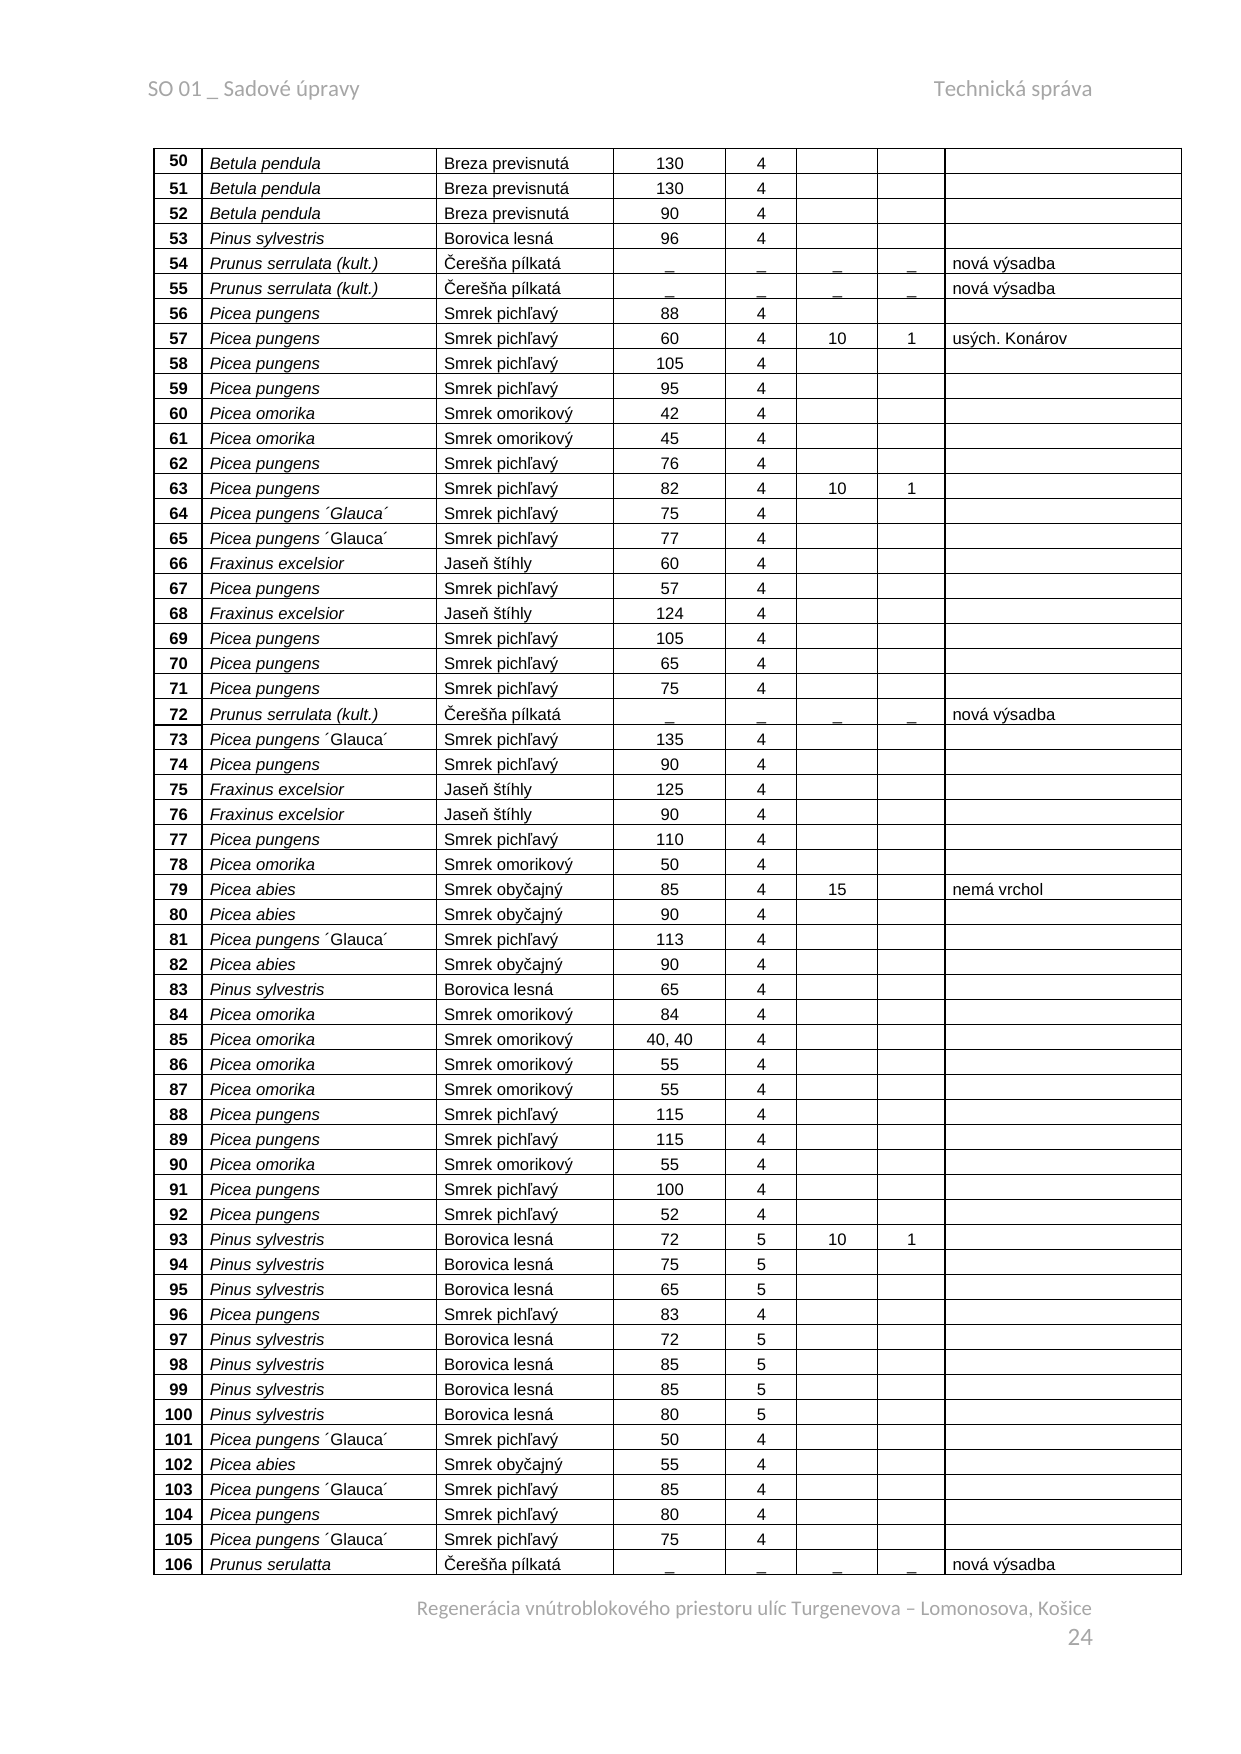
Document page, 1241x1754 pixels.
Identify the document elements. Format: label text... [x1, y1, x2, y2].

table_cell [946, 1300, 1181, 1324]
table_cell Pinus sylvestris [203, 1350, 436, 1374]
table_cell Smrek omorikový [437, 1075, 613, 1099]
table_cell [878, 1450, 944, 1474]
table_cell [878, 900, 944, 924]
table_cell [878, 449, 944, 473]
table_cell [797, 1325, 877, 1349]
table_cell _ [726, 1550, 796, 1574]
table_cell [946, 1450, 1181, 1474]
table_cell 4 [726, 1500, 796, 1524]
table_cell [946, 900, 1181, 924]
table_cell 55 [614, 1150, 725, 1174]
table_cell [946, 224, 1181, 248]
table_cell 45 [614, 424, 725, 448]
table_cell 4 [726, 1100, 796, 1124]
table_cell 4 [726, 725, 796, 749]
table_cell 99 [155, 1375, 201, 1399]
table_cell 4 [726, 524, 796, 548]
table_cell [797, 1025, 877, 1049]
table_cell [946, 1050, 1181, 1074]
table_cell _ [878, 249, 944, 273]
table_cell Borovica lesná [437, 1375, 613, 1399]
table_cell [878, 1025, 944, 1049]
table_cell [946, 1100, 1181, 1124]
table_cell [878, 649, 944, 673]
table_cell [797, 1425, 877, 1449]
table_cell 65 [614, 1275, 725, 1299]
table_cell 4 [726, 775, 796, 799]
table_cell 85 [614, 875, 725, 899]
table_cell Jaseň štíhly [437, 800, 613, 824]
table_cell Smrek pichľavý [437, 1175, 613, 1199]
table_cell Smrek pichľavý [437, 499, 613, 523]
table_cell Smrek pichľavý [437, 1125, 613, 1149]
table_cell 89 [155, 1125, 201, 1149]
table_cell 40, 40 [614, 1025, 725, 1049]
table_cell 72 [614, 1225, 725, 1249]
table_cell [797, 950, 877, 974]
table_cell 80 [155, 900, 201, 924]
table_cell 5 [726, 1275, 796, 1299]
table_cell [878, 349, 944, 373]
table_cell Fraxinus excelsior [203, 549, 436, 573]
table_cell [878, 850, 944, 874]
table_cell 10 [797, 474, 877, 498]
table_cell [878, 1250, 944, 1274]
table_cell [878, 224, 944, 248]
table_cell 130 [614, 174, 725, 198]
table_cell Borovica lesná [437, 975, 613, 999]
table_cell Picea pungens [203, 1500, 436, 1524]
table_cell 4 [726, 424, 796, 448]
table_cell [878, 374, 944, 398]
table_cell Picea pungens [203, 1100, 436, 1124]
table_cell 4 [726, 800, 796, 824]
table_cell [946, 925, 1181, 949]
table_cell _ [726, 274, 796, 298]
table_cell [797, 374, 877, 398]
table_cell [878, 1375, 944, 1399]
table_cell [878, 950, 944, 974]
table_cell [946, 174, 1181, 198]
table_cell Picea pungens [203, 1200, 436, 1224]
table_cell 66 [155, 549, 201, 573]
table_cell Picea pungens ´Glauca´ [203, 1475, 436, 1499]
table_cell [797, 349, 877, 373]
table_cell [878, 199, 944, 223]
table_cell 71 [155, 674, 201, 698]
table_cell [946, 1375, 1181, 1399]
table_cell 4 [726, 975, 796, 999]
table_cell 75 [614, 1250, 725, 1274]
table_cell [797, 224, 877, 248]
table_cell 65 [155, 524, 201, 548]
table_cell [878, 1400, 944, 1424]
table_cell 4 [726, 574, 796, 598]
table_cell 4 [726, 324, 796, 348]
table_cell [797, 1000, 877, 1024]
table_cell [878, 1100, 944, 1124]
table_cell 4 [726, 1475, 796, 1499]
table_cell Čerešňa pílkatá [437, 699, 613, 724]
table_cell [878, 1475, 944, 1499]
table_cell [946, 649, 1181, 673]
table_cell 115 [614, 1100, 725, 1124]
table_cell Picea abies [203, 1450, 436, 1474]
table_cell [878, 524, 944, 548]
table_cell 63 [155, 474, 201, 498]
table_cell 72 [155, 699, 201, 724]
table_cell [946, 449, 1181, 473]
table_cell Prunus serrulata (kult.) [203, 249, 436, 273]
table_cell 54 [155, 249, 201, 273]
table_cell 100 [155, 1400, 201, 1424]
table_cell Picea pungens [203, 825, 436, 849]
table_cell [946, 1175, 1181, 1199]
table_cell Smrek pichľavý [437, 925, 613, 949]
table_cell 4 [726, 1175, 796, 1199]
table_cell [797, 1150, 877, 1174]
table_cell [878, 975, 944, 999]
table_cell 105 [614, 349, 725, 373]
table_cell Picea pungens [203, 474, 436, 498]
table_cell 15 [797, 875, 877, 899]
table_cell Smrek pichľavý [437, 299, 613, 323]
table_cell 86 [155, 1050, 201, 1074]
table_cell [946, 725, 1181, 749]
table_cell _ [878, 274, 944, 298]
table_cell 103 [155, 1475, 201, 1499]
table_cell Picea pungens ´Glauca´ [203, 499, 436, 523]
table_cell _ [797, 274, 877, 298]
table_cell 4 [726, 1450, 796, 1474]
table_cell 4 [726, 950, 796, 974]
table_cell [797, 499, 877, 523]
table_cell 97 [155, 1325, 201, 1349]
table_cell usých. Konárov [946, 324, 1181, 348]
table_cell _ [614, 249, 725, 273]
table_cell 10 [797, 324, 877, 348]
table_cell Borovica lesná [437, 1350, 613, 1374]
table_cell _ [878, 1550, 944, 1574]
table_cell [878, 725, 944, 749]
table_cell 4 [726, 925, 796, 949]
table_cell [878, 1000, 944, 1024]
table_cell Fraxinus excelsior [203, 775, 436, 799]
table_cell [878, 875, 944, 899]
table_cell [946, 424, 1181, 448]
table_cell nová výsadba [946, 1550, 1181, 1574]
table_cell [797, 574, 877, 598]
table_cell [797, 1375, 877, 1399]
table_cell 70 [155, 649, 201, 673]
table_cell [946, 1475, 1181, 1499]
table_cell [797, 174, 877, 198]
table_cell 4 [726, 349, 796, 373]
table_cell Smrek pichľavý [437, 374, 613, 398]
table_cell [878, 800, 944, 824]
table_cell [946, 199, 1181, 223]
table_cell Picea omorika [203, 1025, 436, 1049]
table_cell Borovica lesná [437, 1325, 613, 1349]
table_cell [878, 549, 944, 573]
table_cell 104 [155, 1500, 201, 1524]
table_cell 57 [155, 324, 201, 348]
table_cell Fraxinus excelsior [203, 599, 436, 623]
table_cell Picea omorika [203, 399, 436, 423]
table_cell Picea pungens [203, 574, 436, 598]
table_cell [797, 1450, 877, 1474]
table_cell Picea pungens ´Glauca´ [203, 1525, 436, 1549]
table_cell [797, 299, 877, 323]
table_cell [878, 1350, 944, 1374]
table_cell 4 [726, 649, 796, 673]
table_cell 4 [726, 1200, 796, 1224]
table_cell [946, 374, 1181, 398]
table_cell 75 [614, 674, 725, 698]
table_cell 88 [614, 299, 725, 323]
table_cell Picea omorika [203, 424, 436, 448]
table_cell [946, 299, 1181, 323]
table_cell [797, 725, 877, 749]
table_cell [797, 975, 877, 999]
table_cell [878, 399, 944, 423]
table_cell Smrek obyčajný [437, 875, 613, 899]
table_cell [946, 524, 1181, 548]
table_cell 74 [155, 750, 201, 774]
table_cell [946, 775, 1181, 799]
table_cell Picea omorika [203, 1075, 436, 1099]
table_cell Picea pungens [203, 349, 436, 373]
table_cell 4 [726, 1075, 796, 1099]
table_cell 102 [155, 1450, 201, 1474]
table_cell 53 [155, 224, 201, 248]
table_cell 55 [614, 1050, 725, 1074]
table_cell 75 [614, 499, 725, 523]
table_cell 42 [614, 399, 725, 423]
table_cell [797, 925, 877, 949]
table_cell [878, 424, 944, 448]
table_cell 84 [155, 1000, 201, 1024]
table_cell [946, 1075, 1181, 1099]
table_cell [878, 299, 944, 323]
table_cell 76 [155, 800, 201, 824]
table_cell Picea pungens [203, 1125, 436, 1149]
table_cell 85 [614, 1475, 725, 1499]
table_cell 4 [726, 1125, 796, 1149]
table_cell 125 [614, 775, 725, 799]
table_cell _ [614, 274, 725, 298]
table_cell 59 [155, 374, 201, 398]
table_cell nemá vrchol [946, 875, 1181, 899]
table_cell [797, 1200, 877, 1224]
table_cell Čerešňa pílkatá [437, 274, 613, 298]
table_cell [946, 1275, 1181, 1299]
table_cell nová výsadba [946, 249, 1181, 273]
table_cell 105 [155, 1525, 201, 1549]
table_cell 4 [726, 825, 796, 849]
table_cell Picea omorika [203, 1150, 436, 1174]
table_cell 75 [155, 775, 201, 799]
table_cell 69 [155, 624, 201, 648]
table_cell [946, 624, 1181, 648]
table_cell [878, 1075, 944, 1099]
table_cell 4 [726, 875, 796, 899]
table_cell 4 [726, 1300, 796, 1324]
table_cell 85 [614, 1375, 725, 1399]
table_cell 58 [155, 349, 201, 373]
table_cell 60 [614, 324, 725, 348]
table_cell Breza previsnutá [437, 149, 613, 173]
table_cell 79 [155, 875, 201, 899]
table_cell [797, 599, 877, 623]
table_cell 4 [726, 224, 796, 248]
table_cell 92 [155, 1200, 201, 1224]
table_cell Prunus serrulata (kult.) [203, 274, 436, 298]
table_cell [946, 1150, 1181, 1174]
table_cell [797, 1525, 877, 1549]
table_cell 82 [614, 474, 725, 498]
table_cell 52 [614, 1200, 725, 1224]
table_cell _ [726, 249, 796, 273]
table_cell Jaseň štíhly [437, 775, 613, 799]
table_cell 5 [726, 1250, 796, 1274]
table_cell 61 [155, 424, 201, 448]
table_cell [946, 950, 1181, 974]
table_cell Smrek pichľavý [437, 750, 613, 774]
table_cell [946, 1125, 1181, 1149]
table_cell Picea pungens [203, 649, 436, 673]
table_cell [797, 1050, 877, 1074]
table_cell 76 [614, 449, 725, 473]
table_cell Smrek pichľavý [437, 649, 613, 673]
table_cell 130 [614, 149, 725, 173]
table_cell 51 [155, 174, 201, 198]
table_cell Smrek omorikový [437, 1025, 613, 1049]
table_cell [946, 1025, 1181, 1049]
table_cell [946, 599, 1181, 623]
table_cell 4 [726, 1150, 796, 1174]
table_cell 57 [614, 574, 725, 598]
table_cell [946, 1525, 1181, 1549]
table_cell 65 [614, 975, 725, 999]
table_cell Pinus sylvestris [203, 1375, 436, 1399]
table_cell 72 [614, 1325, 725, 1349]
table_cell nová výsadba [946, 699, 1181, 724]
table_cell [878, 599, 944, 623]
table_cell [878, 1200, 944, 1224]
table_cell Smrek pichľavý [437, 449, 613, 473]
table_cell Borovica lesná [437, 1225, 613, 1249]
table_cell 88 [155, 1100, 201, 1124]
table_cell 85 [614, 1350, 725, 1374]
table_cell Smrek pichľavý [437, 825, 613, 849]
table_cell Smrek obyčajný [437, 950, 613, 974]
table_cell [797, 549, 877, 573]
table_cell Smrek pichľavý [437, 1300, 613, 1324]
table_cell nová výsadba [946, 274, 1181, 298]
table_cell 4 [726, 750, 796, 774]
table_cell [797, 1300, 877, 1324]
table_cell [946, 750, 1181, 774]
table_cell Fraxinus excelsior [203, 800, 436, 824]
table_cell 78 [155, 850, 201, 874]
table_cell 4 [726, 549, 796, 573]
table_cell [797, 1250, 877, 1274]
table_cell 124 [614, 599, 725, 623]
table_cell Smrek pichľavý [437, 1475, 613, 1499]
table_cell 4 [726, 599, 796, 623]
table_cell 82 [155, 950, 201, 974]
table_cell [797, 1475, 877, 1499]
table_cell [878, 1150, 944, 1174]
table_cell 4 [726, 1525, 796, 1549]
table_cell Pinus sylvestris [203, 1250, 436, 1274]
table_cell Smrek obyčajný [437, 900, 613, 924]
table_cell _ [878, 699, 944, 724]
table_cell Pinus sylvestris [203, 224, 436, 248]
table_cell Borovica lesná [437, 1275, 613, 1299]
table_cell [946, 800, 1181, 824]
table_cell [797, 1100, 877, 1124]
table_cell [878, 1425, 944, 1449]
table_cell 83 [614, 1300, 725, 1324]
table_cell [797, 1400, 877, 1424]
table_cell 77 [614, 524, 725, 548]
table_cell [946, 574, 1181, 598]
table_cell 73 [155, 726, 201, 749]
table_cell Picea pungens [203, 299, 436, 323]
table_cell Picea pungens [203, 624, 436, 648]
table_cell 90 [614, 800, 725, 824]
table_cell Betula pendula [203, 174, 436, 198]
table_cell 4 [726, 499, 796, 523]
table_cell Breza previsnutá [437, 199, 613, 223]
table_cell 75 [614, 1525, 725, 1549]
table_cell [878, 775, 944, 799]
table_cell [797, 1275, 877, 1299]
table_cell Borovica lesná [437, 224, 613, 248]
table_cell Picea pungens [203, 449, 436, 473]
table_cell Smrek omorikový [437, 1050, 613, 1074]
table_cell [878, 624, 944, 648]
table_cell Picea pungens [203, 374, 436, 398]
table_cell 94 [155, 1250, 201, 1274]
table_cell _ [726, 699, 796, 724]
table_cell 90 [614, 750, 725, 774]
table_cell [797, 1350, 877, 1374]
table_cell 98 [155, 1350, 201, 1374]
table_cell 110 [614, 825, 725, 849]
table_cell [878, 750, 944, 774]
table_cell 95 [614, 374, 725, 398]
table_cell 55 [614, 1075, 725, 1099]
table_cell 100 [614, 1175, 725, 1199]
table_cell _ [614, 699, 725, 724]
table_cell 55 [155, 274, 201, 298]
table_cell 135 [614, 725, 725, 749]
table_cell [797, 1125, 877, 1149]
table_cell Picea pungens [203, 674, 436, 698]
table_cell 65 [614, 649, 725, 673]
table_cell 4 [726, 674, 796, 698]
table_cell _ [614, 1550, 725, 1574]
table_cell 55 [614, 1450, 725, 1474]
table_cell 4 [726, 199, 796, 223]
table_cell 90 [614, 199, 725, 223]
table_cell 4 [726, 1000, 796, 1024]
table_cell 80 [614, 1500, 725, 1524]
table_cell Smrek omorikový [437, 1000, 613, 1024]
table_cell 5 [726, 1325, 796, 1349]
table_cell 5 [726, 1225, 796, 1249]
table_cell 4 [726, 900, 796, 924]
table_cell 4 [726, 624, 796, 648]
table_cell 50 [614, 850, 725, 874]
table_cell [946, 1500, 1181, 1524]
table_cell 83 [155, 975, 201, 999]
table_cell [797, 850, 877, 874]
table_cell Breza previsnutá [437, 174, 613, 198]
table_cell 4 [726, 850, 796, 874]
table_cell [797, 524, 877, 548]
table_cell 96 [614, 224, 725, 248]
table_cell Smrek pichľavý [437, 1525, 613, 1549]
table_cell 1 [878, 474, 944, 498]
table_cell Smrek obyčajný [437, 1450, 613, 1474]
table_cell 4 [726, 174, 796, 198]
table_cell [797, 649, 877, 673]
table_cell 68 [155, 599, 201, 623]
table_cell Pinus sylvestris [203, 1225, 436, 1249]
table_cell [797, 1175, 877, 1199]
table_cell _ [797, 699, 877, 724]
table_cell 50 [614, 1425, 725, 1449]
table_cell [946, 825, 1181, 849]
table_cell [878, 1300, 944, 1324]
table_cell [797, 1075, 877, 1099]
table_cell 84 [614, 1000, 725, 1024]
table_cell 91 [155, 1175, 201, 1199]
table_cell 4 [726, 299, 796, 323]
table_cell 5 [726, 1400, 796, 1424]
table_cell 81 [155, 925, 201, 949]
table_cell [878, 1500, 944, 1524]
table_cell [946, 549, 1181, 573]
table_cell 4 [726, 374, 796, 398]
table_cell 4 [726, 399, 796, 423]
table_cell [946, 1325, 1181, 1349]
table_cell 113 [614, 925, 725, 949]
table_cell Jaseň štíhly [437, 599, 613, 623]
table_cell [946, 850, 1181, 874]
table_cell [797, 624, 877, 648]
table_cell [878, 574, 944, 598]
table_cell Borovica lesná [437, 1400, 613, 1424]
table_cell 101 [155, 1425, 201, 1449]
table_cell 4 [726, 1425, 796, 1449]
table_cell Smrek pichľavý [437, 624, 613, 648]
table_cell [797, 449, 877, 473]
table_cell 5 [726, 1375, 796, 1399]
table_cell 115 [614, 1125, 725, 1149]
table_cell Betula pendula [203, 149, 436, 173]
table_cell Smrek pichľavý [437, 474, 613, 498]
table_cell Picea abies [203, 950, 436, 974]
table_cell Smrek omorikový [437, 399, 613, 423]
table_cell 105 [614, 624, 725, 648]
table_cell [797, 825, 877, 849]
table_cell Čerešňa pílkatá [437, 249, 613, 273]
table_cell 62 [155, 449, 201, 473]
table_cell 77 [155, 825, 201, 849]
table_cell [797, 399, 877, 423]
table_cell [797, 750, 877, 774]
table_cell Smrek pichľavý [437, 1425, 613, 1449]
table_cell [878, 674, 944, 698]
table_cell Picea pungens ´Glauca´ [203, 725, 436, 749]
table_cell [878, 1325, 944, 1349]
table_cell [878, 825, 944, 849]
table_cell Pinus sylvestris [203, 1400, 436, 1424]
table_cell [946, 499, 1181, 523]
table_cell [946, 975, 1181, 999]
table_cell Picea omorika [203, 1050, 436, 1074]
table_cell Betula pendula [203, 199, 436, 223]
table_cell Picea abies [203, 875, 436, 899]
table_cell [878, 1175, 944, 1199]
table_cell Prunus serrulata (kult.) [203, 699, 436, 724]
table_cell [946, 1425, 1181, 1449]
table_cell [797, 199, 877, 223]
table_cell 67 [155, 574, 201, 598]
table_cell 60 [155, 399, 201, 423]
table_cell [946, 1250, 1181, 1274]
table_cell Smrek pichľavý [437, 324, 613, 348]
table_cell 64 [155, 499, 201, 523]
table_cell 5 [726, 1350, 796, 1374]
table_cell [946, 1225, 1181, 1249]
table_cell [946, 349, 1181, 373]
table_cell 10 [797, 1225, 877, 1249]
table_cell _ [797, 1550, 877, 1574]
table_cell Picea omorika [203, 850, 436, 874]
table_cell Smrek omorikový [437, 424, 613, 448]
table_cell [878, 174, 944, 198]
table_cell [946, 674, 1181, 698]
table_cell [946, 1400, 1181, 1424]
table_cell Smrek omorikový [437, 850, 613, 874]
table_cell 60 [614, 549, 725, 573]
table_cell [878, 925, 944, 949]
table_cell Smrek pichľavý [437, 574, 613, 598]
table_cell 106 [155, 1550, 201, 1574]
table_cell Prunus serulatta [203, 1550, 436, 1574]
table_cell Picea pungens ´Glauca´ [203, 524, 436, 548]
table_cell Jaseň štíhly [437, 549, 613, 573]
table_cell 4 [726, 1025, 796, 1049]
table_cell Smrek pichľavý [437, 524, 613, 548]
table_cell [878, 1525, 944, 1549]
table_cell Picea pungens [203, 750, 436, 774]
table_cell 4 [726, 1050, 796, 1074]
table_cell Picea omorika [203, 1000, 436, 1024]
table_cell Pinus sylvestris [203, 1325, 436, 1349]
table_cell Picea pungens ´Glauca´ [203, 925, 436, 949]
table_cell Smrek pichľavý [437, 1200, 613, 1224]
table_cell 85 [155, 1025, 201, 1049]
table_cell 52 [155, 199, 201, 223]
table_cell Smrek pichľavý [437, 349, 613, 373]
table_cell [797, 775, 877, 799]
table_cell [946, 149, 1181, 173]
table_cell 1 [878, 324, 944, 348]
table_cell [797, 900, 877, 924]
table_cell 87 [155, 1075, 201, 1099]
table_cell [946, 1350, 1181, 1374]
table_cell [946, 474, 1181, 498]
table_cell Picea pungens ´Glauca´ [203, 1425, 436, 1449]
table_cell [878, 149, 944, 173]
table_cell [797, 1500, 877, 1524]
table_cell [797, 674, 877, 698]
table_cell 1 [878, 1225, 944, 1249]
table_cell Smrek pichľavý [437, 1500, 613, 1524]
table_cell Smrek omorikový [437, 1150, 613, 1174]
table_cell 90 [614, 950, 725, 974]
table_cell 4 [726, 449, 796, 473]
table_cell Picea pungens [203, 1175, 436, 1199]
table_cell 95 [155, 1275, 201, 1299]
table_cell [878, 1275, 944, 1299]
table_cell Smrek pichľavý [437, 674, 613, 698]
table_cell 4 [726, 149, 796, 173]
table_cell [797, 424, 877, 448]
table_cell 56 [155, 299, 201, 323]
table_cell _ [797, 249, 877, 273]
table_cell [878, 1125, 944, 1149]
table_cell [797, 800, 877, 824]
table_cell [878, 1050, 944, 1074]
table_cell 50 [155, 149, 201, 173]
table_cell Čerešňa pílkatá [437, 1550, 613, 1574]
table_cell Picea pungens [203, 324, 436, 348]
table_cell Pinus sylvestris [203, 975, 436, 999]
table_cell [878, 499, 944, 523]
table_cell Smrek pichľavý [437, 725, 613, 749]
table_cell 90 [155, 1150, 201, 1174]
table_cell 80 [614, 1400, 725, 1424]
table_cell 96 [155, 1300, 201, 1324]
table_cell 93 [155, 1225, 201, 1249]
table_cell Picea abies [203, 900, 436, 924]
table_cell [946, 1000, 1181, 1024]
table_cell Picea pungens [203, 1300, 436, 1324]
table_cell Pinus sylvestris [203, 1275, 436, 1299]
table_cell 90 [614, 900, 725, 924]
table_cell [946, 1200, 1181, 1224]
table_cell Borovica lesná [437, 1250, 613, 1274]
table_cell Smrek pichľavý [437, 1100, 613, 1124]
table_cell 4 [726, 474, 796, 498]
table_cell [946, 399, 1181, 423]
table_cell [797, 149, 877, 173]
